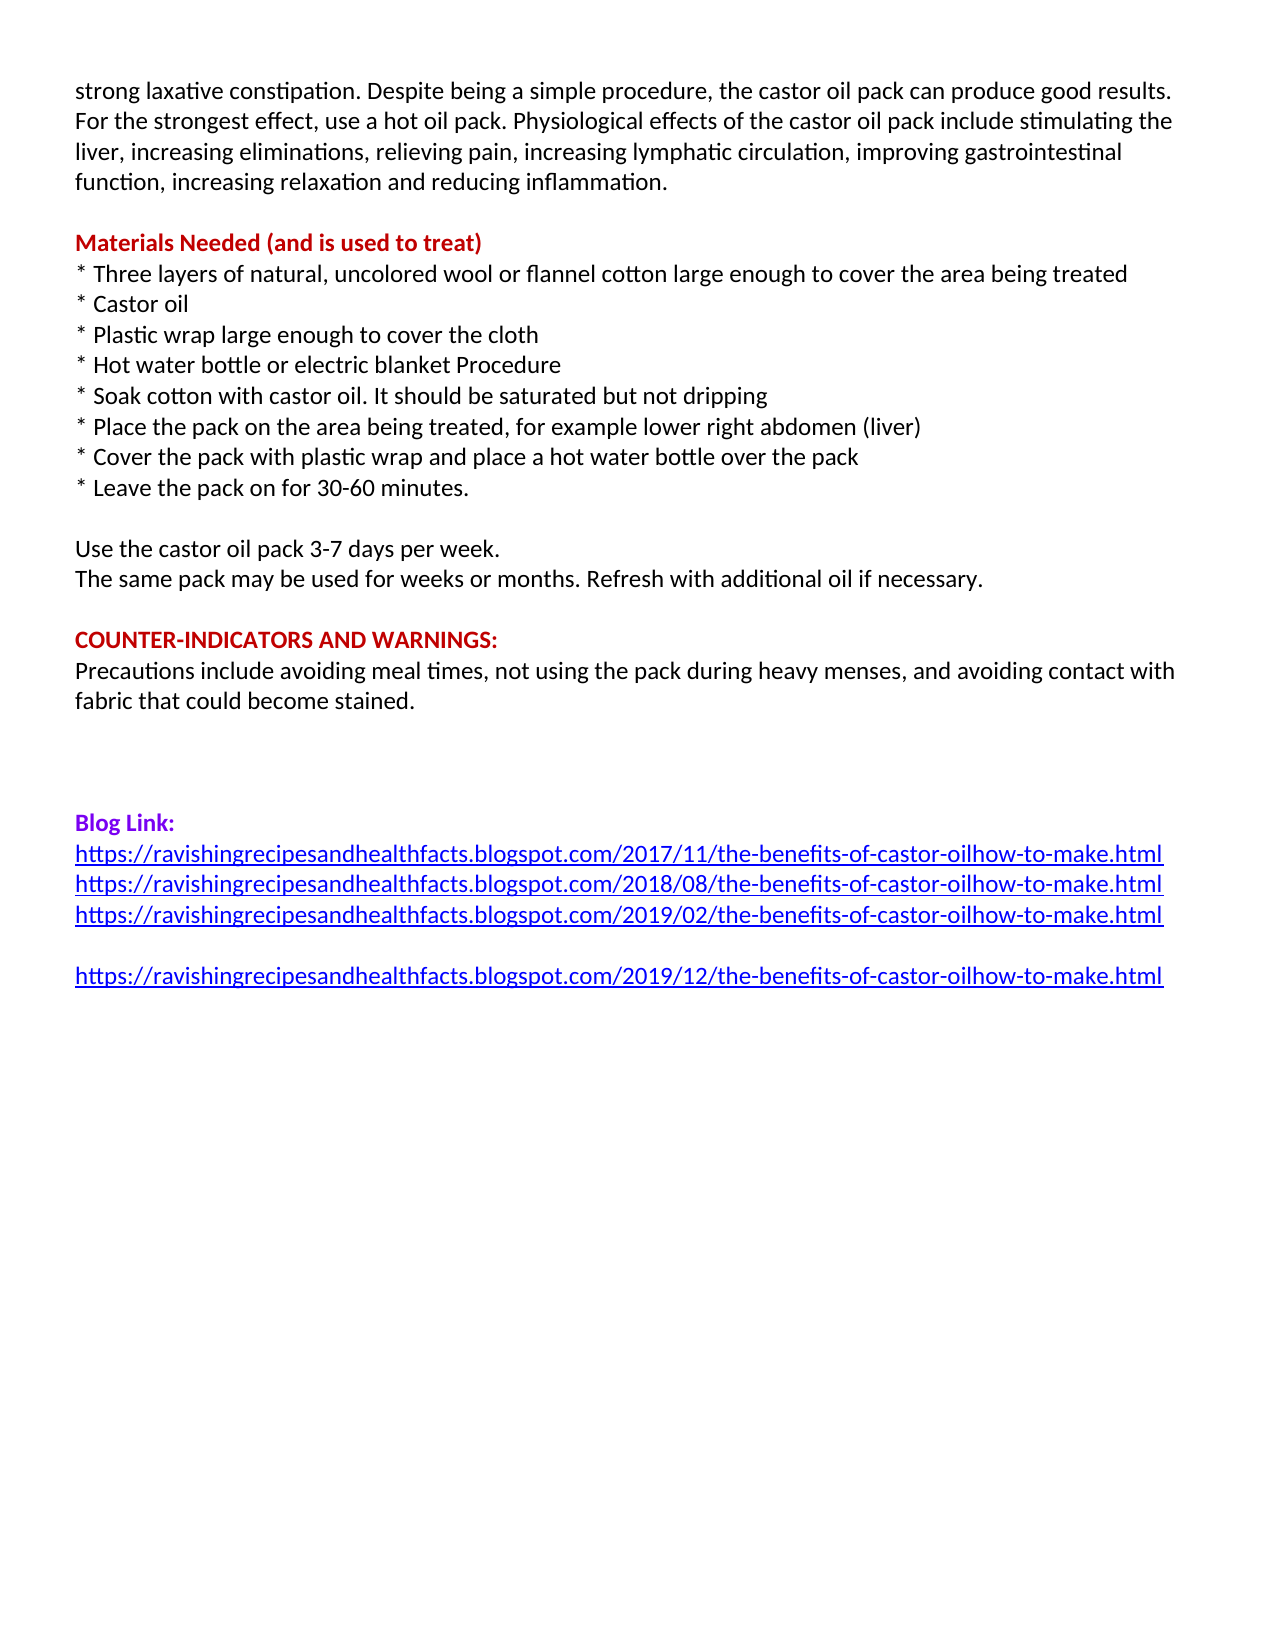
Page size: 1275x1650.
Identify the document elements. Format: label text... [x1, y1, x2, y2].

text Precautions include avoiding meal times, not using the pack during heavy menses, and avoiding contact with fabric that could become stained. [75, 655, 1200, 716]
text Blog Link: [75, 807, 1200, 838]
text https://ravishingrecipesandhealthfacts.blogspot.com/2019/02/the-benefits-of-castor-oilhow-to-make.html [75, 899, 1200, 929]
text https://ravishingrecipesandhealthfacts.blogspot.com/2019/12/the-benefits-of-castor-oilhow-to-make.html [75, 960, 1200, 991]
text * Cover the pack with plastic wrap and place a hot water bottle over the pack [75, 441, 1200, 472]
text The same pack may be used for weeks or months. Refresh with additional oil if necessary. [75, 563, 1200, 594]
text https://ravishingrecipesandhealthfacts.blogspot.com/2017/11/the-benefits-of-castor-oilhow-to-make.html [75, 838, 1200, 868]
text * Hot water bottle or electric blanket Procedure [75, 350, 1200, 380]
text * Three layers of natural, uncolored wool or flannel cotton large enough to cover the area being treated [75, 258, 1200, 289]
text https://ravishingrecipesandhealthfacts.blogspot.com/2018/08/the-benefits-of-castor-oilhow-to-make.html [75, 868, 1200, 899]
text * Castor oil [75, 289, 1200, 319]
text * Place the pack on the area being treated, for example lower right abdomen (liver) [75, 411, 1200, 441]
text * Leave the pack on for 30-60 minutes. [75, 472, 1200, 502]
text COUNTER-INDICATORS AND WARNINGS: [75, 624, 1200, 655]
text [75, 75, 1200, 197]
text Materials Needed (and is used to treat) [75, 228, 1200, 258]
text Use the castor oil pack 3-7 days per week. [75, 533, 1200, 563]
text * Soak cotton with castor oil. It should be saturated but not dripping [75, 380, 1200, 411]
text * Plastic wrap large enough to cover the cloth [75, 319, 1200, 350]
